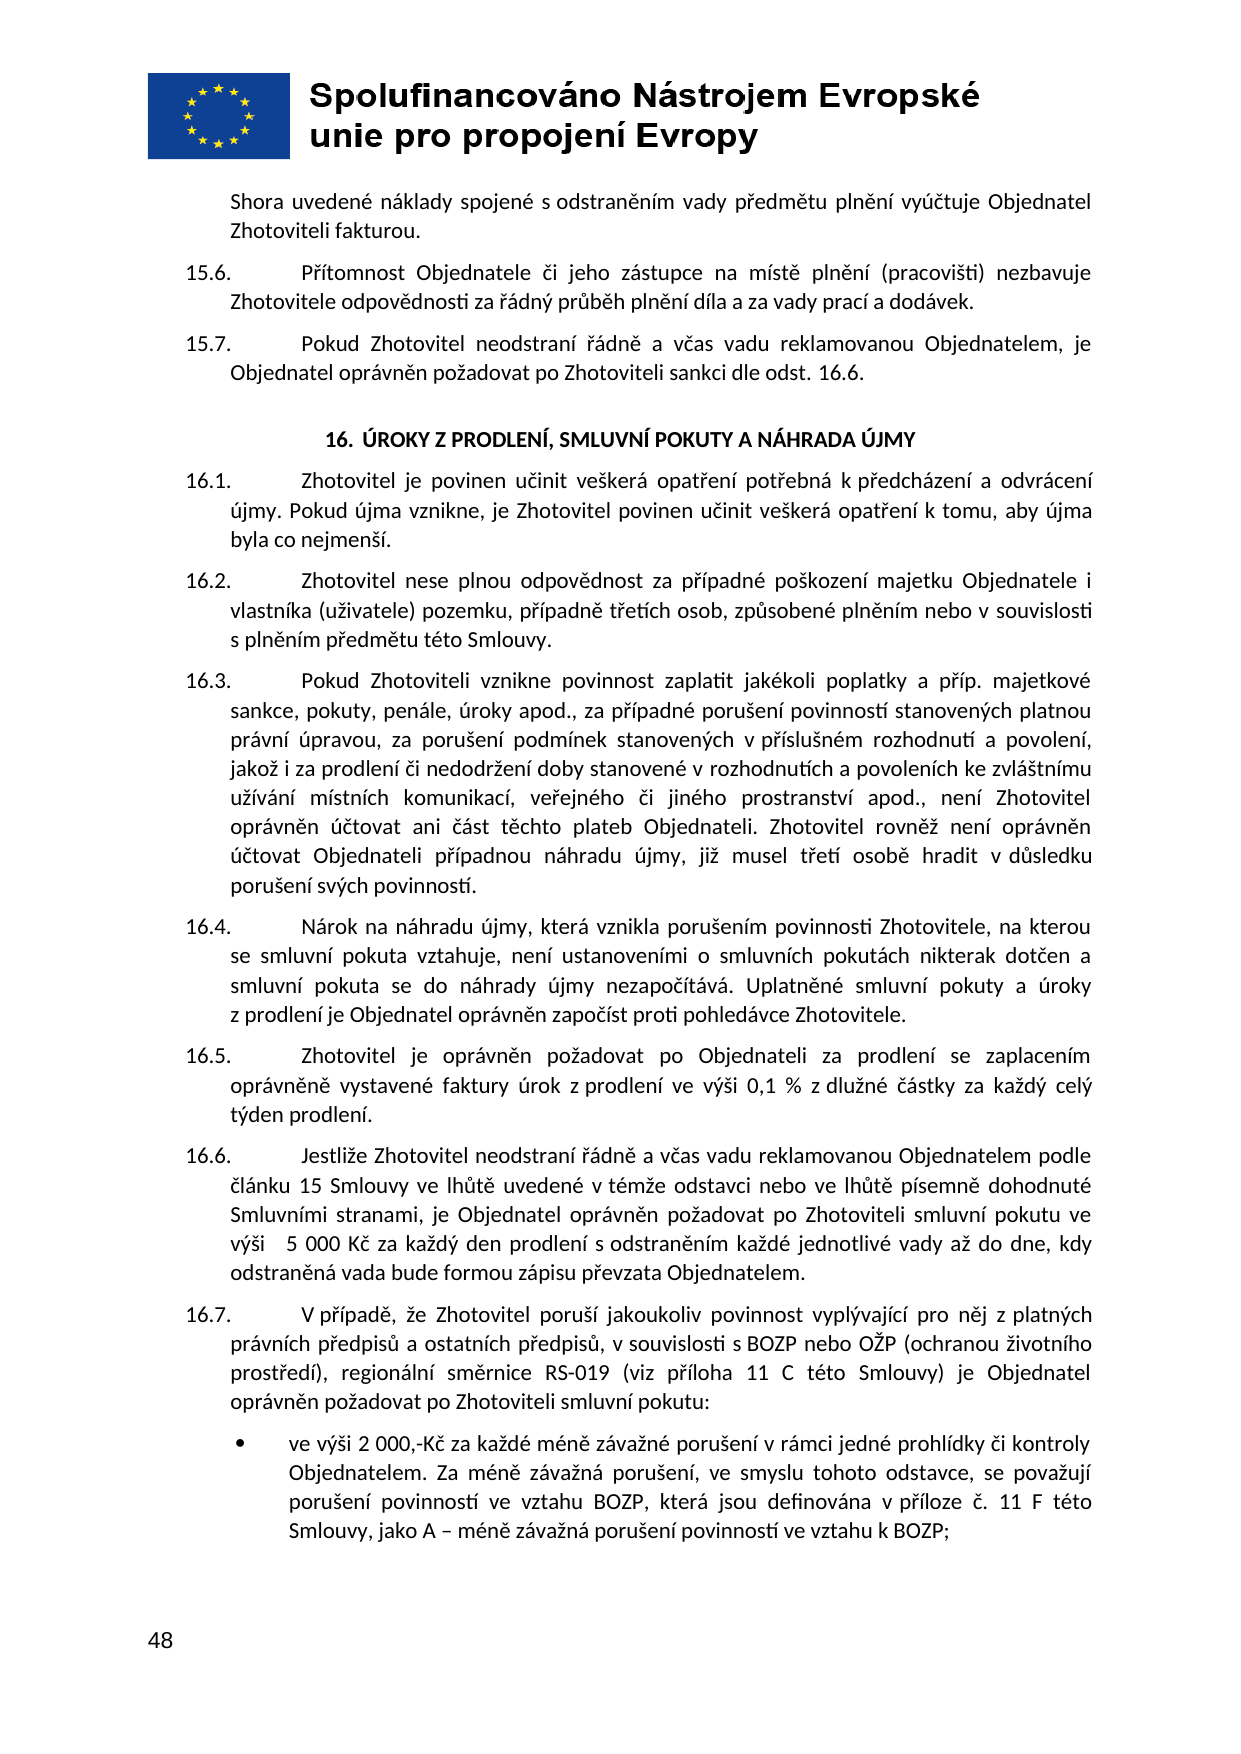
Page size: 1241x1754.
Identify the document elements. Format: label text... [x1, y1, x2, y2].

list Zhotovitel je oprávněn požadovat po Objednateli za prodlení se zaplacením oprávněně vystavené faktury úrok z prodlení ve výši 0,1 % z dlužné částky za každý celý týden prodlení. [185, 1041, 1093, 1128]
list Jestliže Zhotovitel neodstraní řádně a včas vadu reklamovanou Objednatelem podle článku 15 Smlouvy ve lhůtě uvedené v témže odstavci nebo ve lhůtě písemně dohodnuté Smluvními stranami, je Objednatel oprávněn požadovat po Zhotoviteli smluvní pokutu ve výši 5 000 Kč za každý den prodlení s odstraněním každé jednotlivé vady až do dne, kdy odstraněná vada bude formou zápisu převzata Objednatelem. [185, 1141, 1093, 1286]
list Úroky z prodlení, smluvní pokuty a náhrada újmy [148, 424, 1093, 453]
list Zhotovitel je povinen učinit veškerá opatření potřebná k předcházení a odvrácení újmy. Pokud újma vznikne, je Zhotovitel povinen učinit veškerá opatření k tomu, aby újma byla co nejmenší. [185, 466, 1093, 553]
list Přítomnost Objednatele či jeho zástupce na místě plnění (pracovišti) nezbavuje Zhotovitele odpovědnosti za řádný průběh plnění díla a za vady prací a dodávek. [185, 257, 1093, 316]
list Pokud Zhotovitel neodstraní řádně a včas vadu reklamovanou Objednatelem, je Objednatel oprávněn požadovat po Zhotoviteli sankci dle odst. 16.6. [185, 328, 1093, 386]
list Zhotovitel nese plnou odpovědnost za případné poškození majetku Objednatele i vlastníka (uživatele) pozemku, případně třetích osob, způsobené plněním nebo v souvislosti s plněním předmětu této Smlouvy. [185, 566, 1093, 653]
list Pokud Zhotoviteli vznikne povinnost zaplatit jakékoli poplatky a příp. majetkové sankce, pokuty, penále, úroky apod., za případné porušení povinností stanovených platnou právní úpravou, za porušení podmínek stanovených v příslušném rozhodnutí a povolení, jakož i za prodlení či nedodržení doby stanovené v rozhodnutích a povoleních ke zvláštnímu užívání místních komunikací, veřejného či jiného prostranství apod., není Zhotovitel oprávněn účtovat ani část těchto plateb Objednateli. Zhotovitel rovněž není oprávněn účtovat Objednateli případnou náhradu újmy, již musel třetí osobě hradit v důsledku porušení svých povinností. [185, 666, 1093, 899]
list ve výši 2 000,-Kč za každé méně závažné porušení v rámci jedné prohlídky či kontroly Objednatelem. Za méně závažná porušení, ve smyslu tohoto odstavce, se považují porušení povinností ve vztahu BOZP, která jsou definována v příloze č. 11 F této Smlouvy, jako A – méně závažná porušení povinností ve vztahu k BOZP; [236, 1428, 1093, 1545]
list V případě, že Zhotovitel poruší jakoukoliv povinnost vyplývající pro něj z platných právních předpisů a ostatních předpisů, v souvislosti s BOZP nebo OŽP (ochranou životního prostředí), regionální směrnice RS-019 (viz příloha 11 C této Smlouvy) je Objednatel oprávněn požadovat po Zhotoviteli smluvní pokutu: [185, 1299, 1093, 1416]
list Nárok na náhradu újmy, která vznikla porušením povinnosti Zhotovitele, na kterou se smluvní pokuta vztahuje, není ustanoveními o smluvních pokutách nikterak dotčen a smluvní pokuta se do náhrady újmy nezapočítává. Uplatněné smluvní pokuty a úroky z prodlení je Objednatel oprávněn započíst proti pohledávce Zhotovitele. [185, 911, 1093, 1028]
picture [147, 73, 991, 160]
